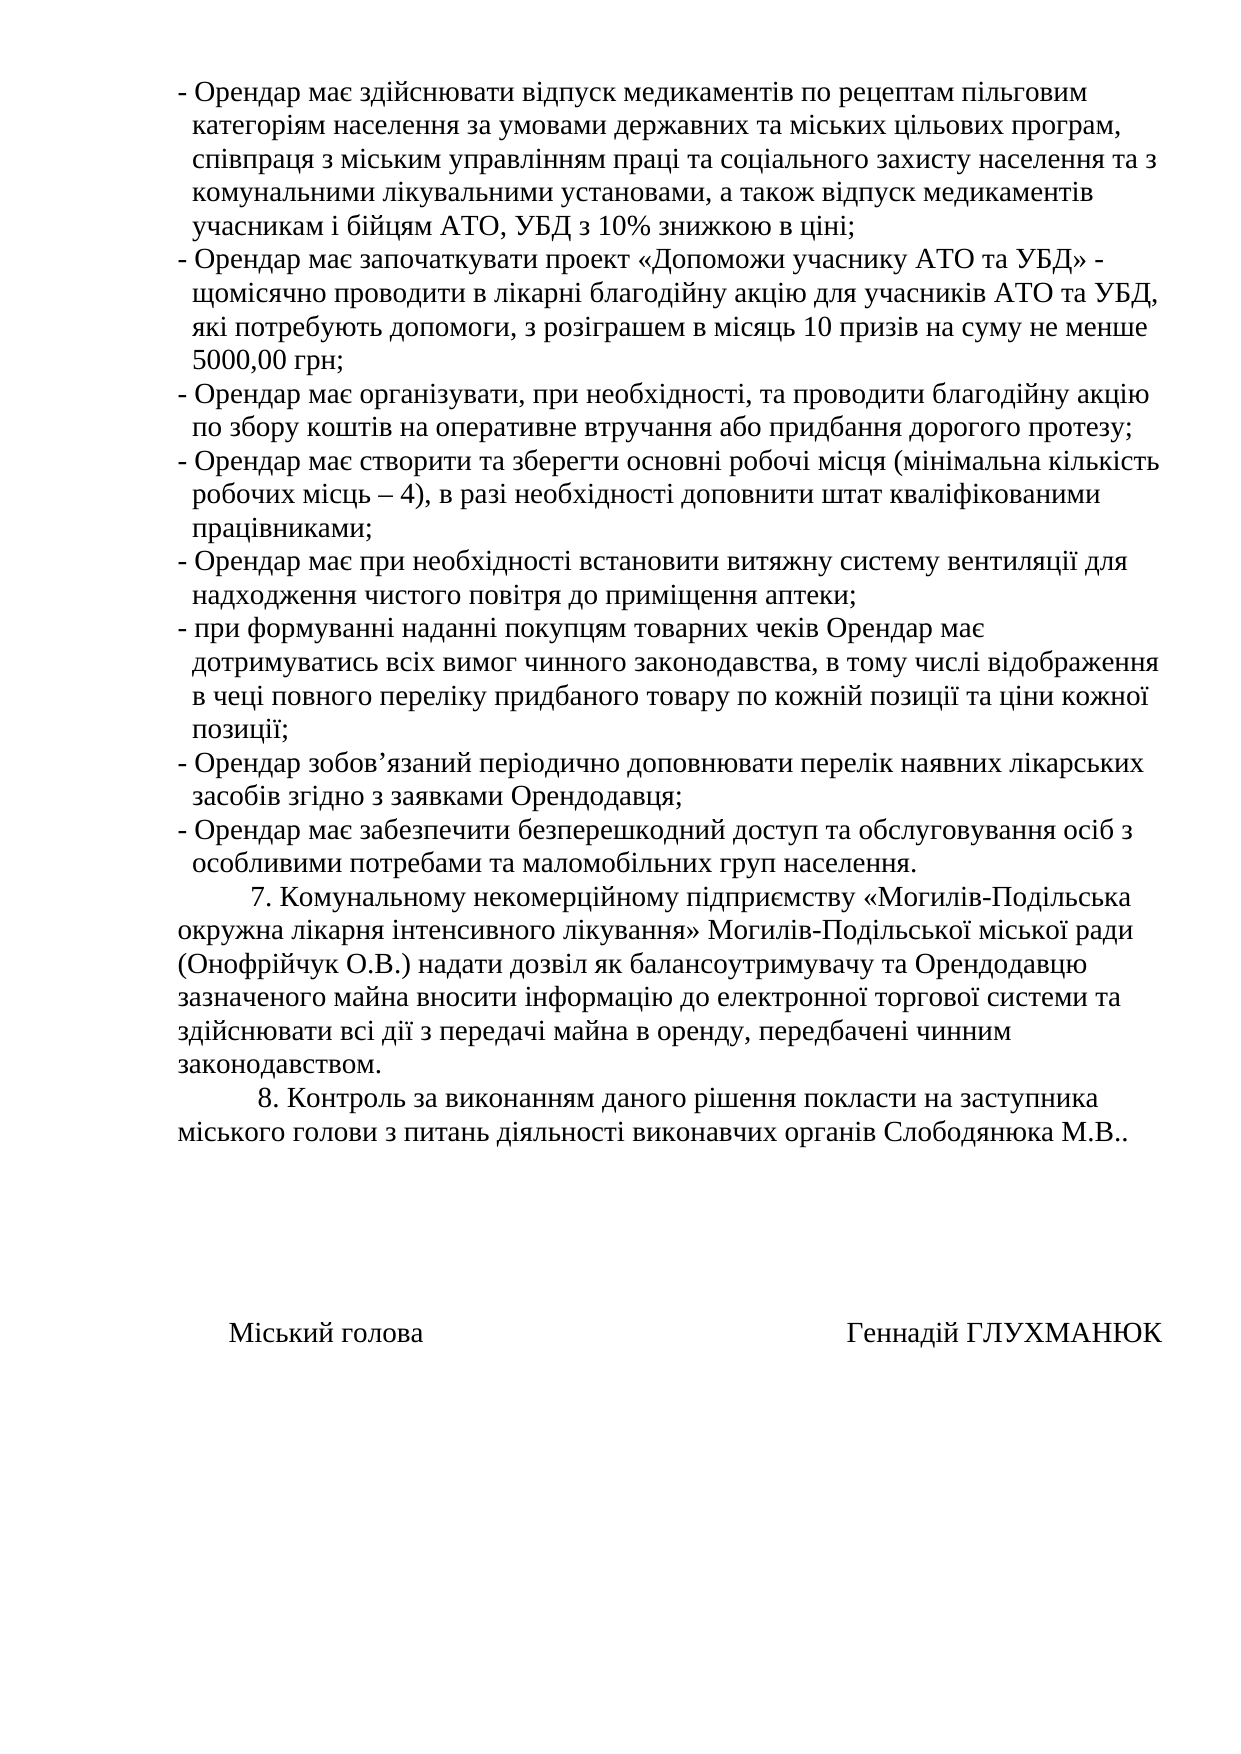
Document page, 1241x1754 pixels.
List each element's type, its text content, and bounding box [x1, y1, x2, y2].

text надходження чистого повітря до приміщення аптеки; [177, 577, 1167, 611]
text 8. Контроль за виконанням даного рішення покласти на заступника міського голови з питань діяльності виконавчих органів Слободянюка М.В.. [177, 1080, 1167, 1147]
text - Орендар має при необхідності встановити витяжну систему вентиляції для [177, 543, 1167, 577]
text - Орендар має забезпечити безперешкодний доступ та обслуговування осіб з [177, 812, 1167, 845]
text щомісячно проводити в лікарні благодійну акцію для учасників АТО та УБД, [177, 275, 1167, 309]
text Міський голова Геннадій ГЛУХМАНЮК [177, 1315, 1167, 1348]
text позиції; [177, 711, 1167, 745]
text - Орендар має здійснювати відпуск медикаментів по рецептам пільговим [177, 74, 1167, 107]
text категоріям населення за умовами державних та міських цільових програм, [177, 107, 1167, 141]
text - Орендар має започаткувати проект «Допоможи учаснику АТО та УБД» - [177, 242, 1167, 275]
text по збору коштів на оперативне втручання або придбання дорогого протезу; [177, 409, 1167, 443]
text комунальними лікувальними установами, а також відпуск медикаментів [177, 174, 1167, 208]
text - Орендар зобов’язаний періодично доповнювати перелік наявних лікарських [177, 745, 1167, 778]
text працівниками; [177, 510, 1167, 543]
text в чеці повного переліку придбаного товару по кожній позиції та ціни кожної [177, 678, 1167, 711]
text учасникам і бійцям АТО, УБД з 10% знижкою в ціні; [177, 208, 1167, 242]
text 5000,00 грн; [177, 342, 1167, 376]
text співпраця з міським управлінням праці та соціального захисту населення та з [177, 141, 1167, 174]
text які потребують допомоги, з розіграшем в місяць 10 призів на суму не менше [177, 309, 1167, 342]
text - при формуванні наданні покупцям товарних чеків Орендар має [177, 611, 1167, 644]
text дотримуватись всіх вимог чинного законодавства, в тому числі відображення [177, 644, 1167, 678]
text - Орендар має організувати, при необхідності, та проводити благодійну акцію [177, 376, 1167, 409]
text засобів згідно з заявками Орендодавця; [177, 778, 1167, 812]
text - Орендар має створити та зберегти основні робочі місця (мінімальна кількість [177, 443, 1167, 476]
text 7. Комунальному некомерційному підприємству «Могилів-Подільська окружна лікарня інтенсивного лікування» Могилів-Подільської міської ради (Онофрійчук О.В.) надати дозвіл як балансоутримувачу та Орендодавцю зазначеного майна вносити інформацію до електронної торгової системи та здійснювати всі дії з передачі майна в оренду, передбачені чинним законодавством. [177, 879, 1167, 1080]
text робочих місць – 4), в разі необхідності доповнити штат кваліфікованими [177, 476, 1167, 510]
text особливими потребами та маломобільних груп населення. [177, 845, 1167, 879]
